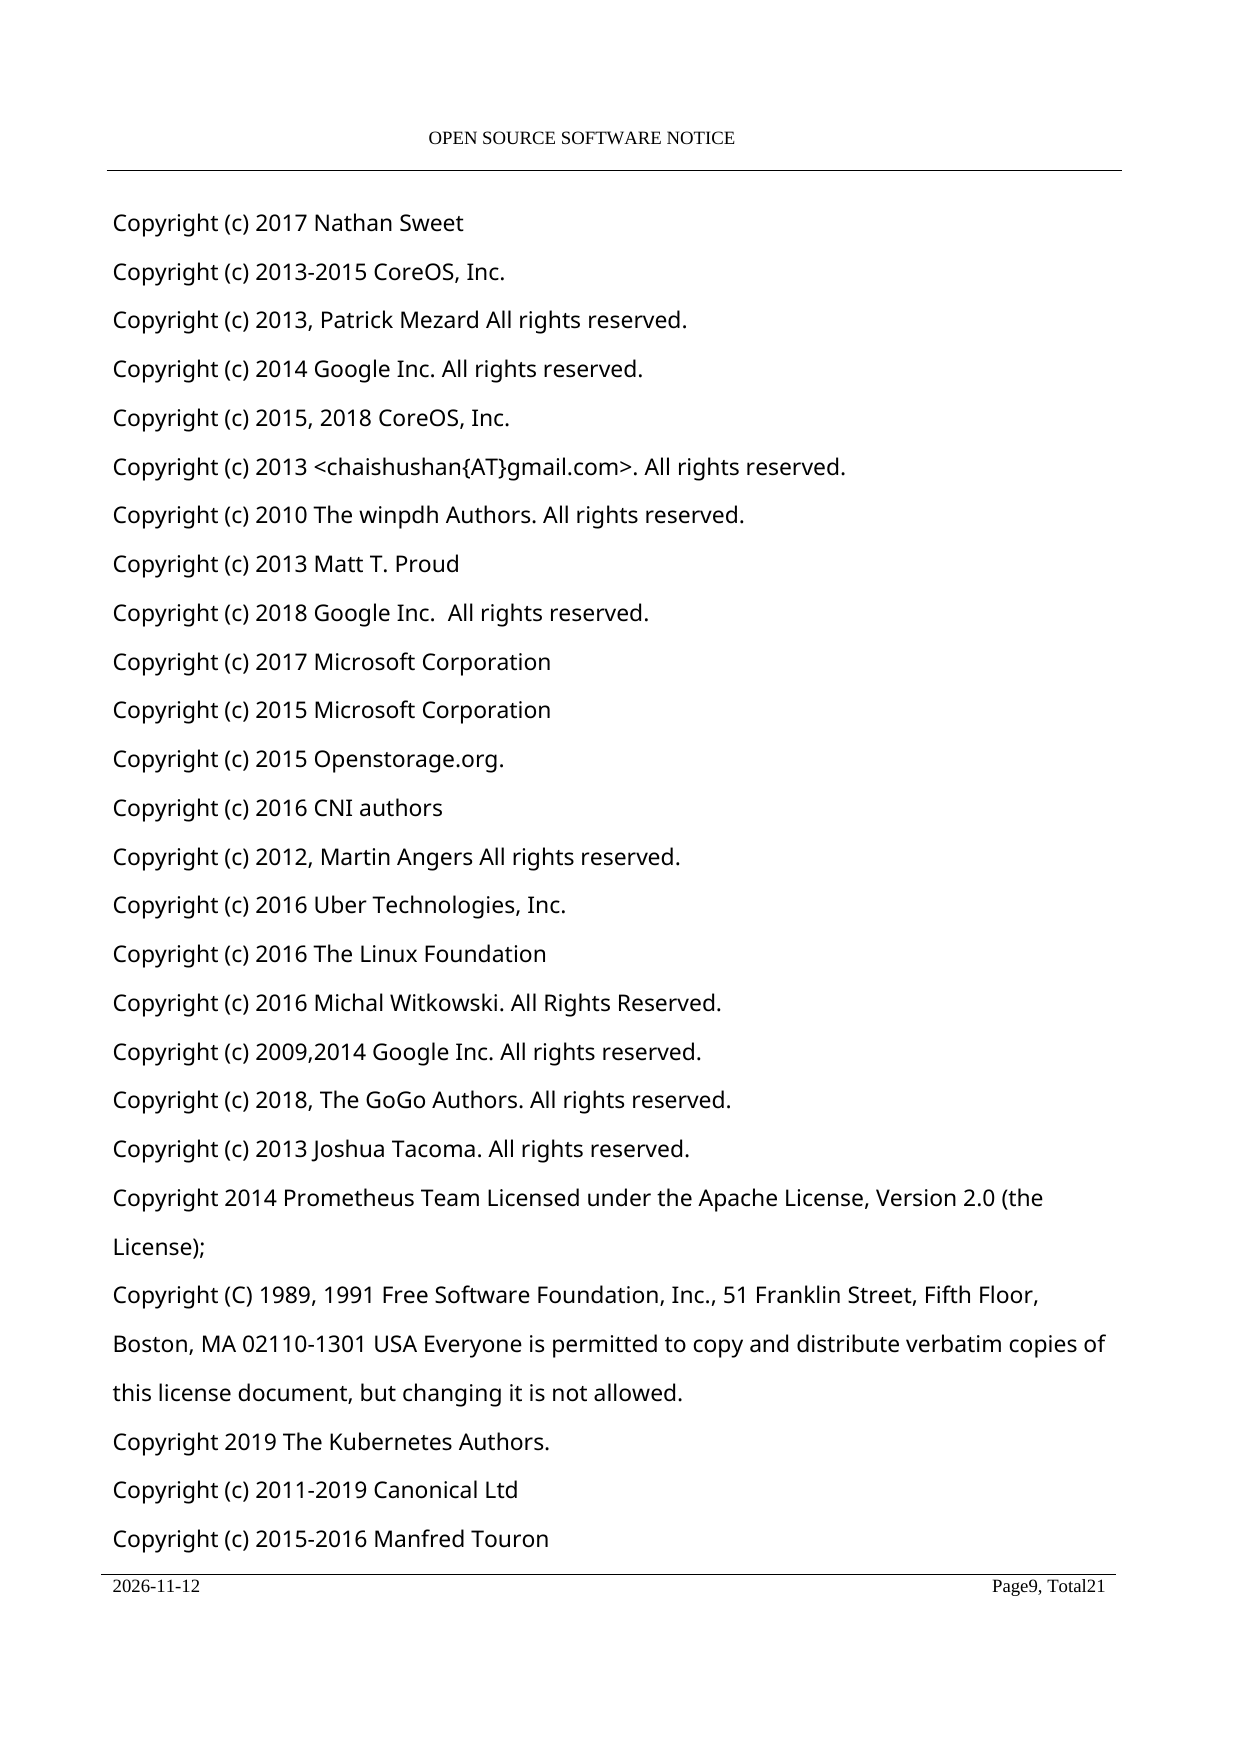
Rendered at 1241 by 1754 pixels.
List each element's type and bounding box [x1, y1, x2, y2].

text [112, 206, 1128, 1555]
